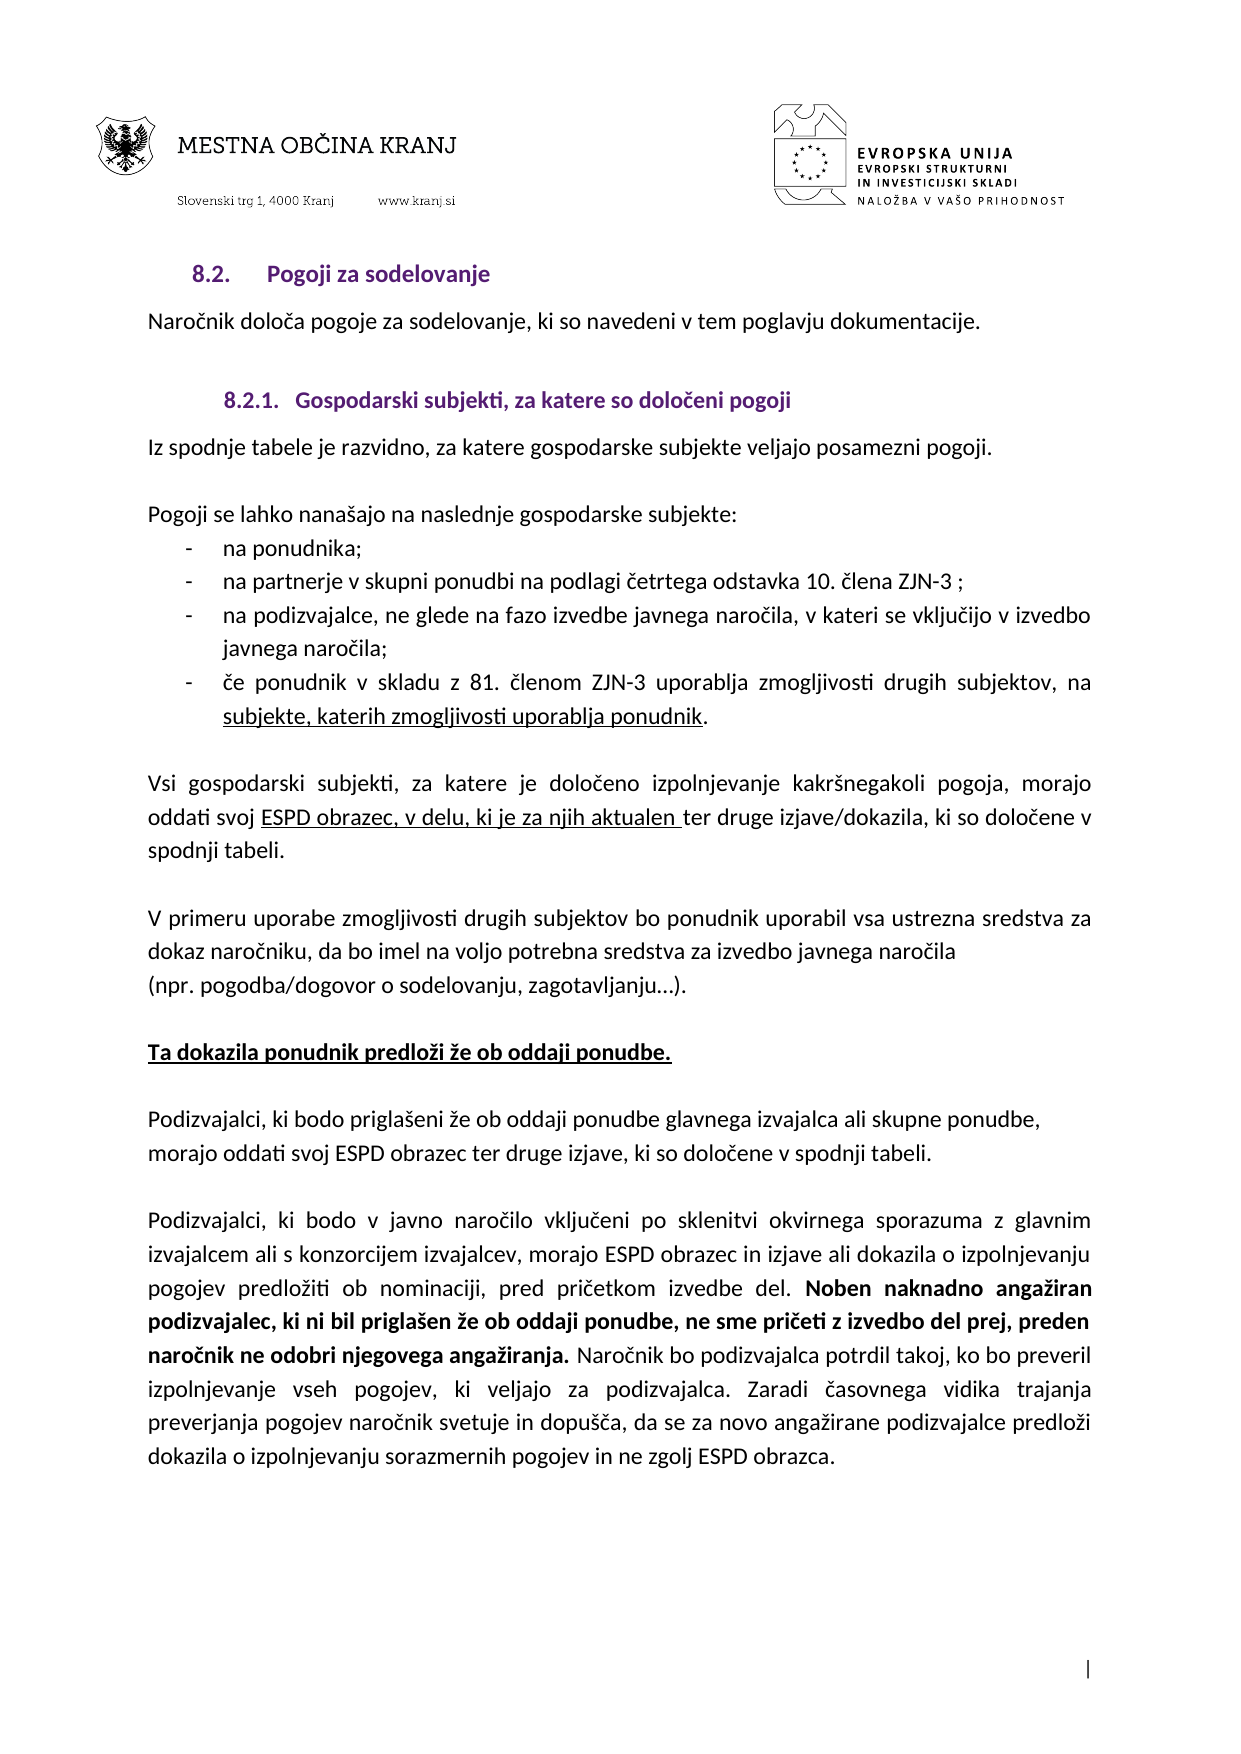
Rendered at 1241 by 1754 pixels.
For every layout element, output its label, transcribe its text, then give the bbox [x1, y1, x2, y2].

list na partnerje v skupni ponudbi na podlagi četrtega odstavka 10. člena ZJN-3 ; [185, 566, 1093, 596]
text (npr. pogodba/dogovor o sodelovanju, zagotavljanju…). [148, 970, 1093, 999]
text Gospodarski subjekti, za katere so določeni pogoji [224, 386, 1093, 415]
text Podizvajalci, ki bodo priglašeni že ob oddaji ponudbe glavnega izvajalca ali skupne ponudbe, morajo oddati svoj ESPD obrazec ter druge izjave, ki so določene v spodnji tabeli. [148, 1104, 1093, 1167]
list na podizvajalce, ne glede na fazo izvedbe javnega naročila, v kateri se vključijo v izvedbo javnega naročila; [185, 600, 1093, 663]
text Ta dokazila ponudnik predloži že ob oddaji ponudbe. [148, 1037, 1093, 1067]
text V primeru uporabe zmogljivosti drugih subjektov bo ponudnik uporabil vsa ustrezna sredstva za dokaz naročniku, da bo imel na voljo potrebna sredstva za izvedbo javnega naročila [148, 903, 1093, 966]
subtitle Pogoji za sodelovanje [192, 258, 1093, 289]
picture [0, 1, 1241, 264]
text Podizvajalci, ki bodo v javno naročilo vključeni po sklenitvi okvirnega sporazuma z glavnim izvajalcem ali s konzorcijem izvajalcev, morajo ESPD obrazec in izjave ali dokazila o izpolnjevanju pogojev predložiti ob nominaciji, pred pričetkom izvedbe del. Noben naknadno angažiran podizvajalec, ki ni bil priglašen že ob oddaji ponudbe, ne sme pričeti z izvedbo del prej, preden naročnik ne odobri njegovega angažiranja. Naročnik bo podizvajalca potrdil takoj, ko bo preveril izpolnjevanje vseh pogojev, ki veljajo za podizvajalca. Zaradi časovnega vidika trajanja preverjanja pogojev naročnik svetuje in dopušča, da se za novo angažirane podizvajalce predloži dokazila o izpolnjevanju sorazmernih pogojev in ne zgolj ESPD obrazca. [148, 1206, 1093, 1470]
text Pogoji se lahko nanašajo na naslednje gospodarske subjekte: [148, 499, 1093, 528]
text Iz spodnje tabele je razvidno, za katere gospodarske subjekte veljajo posamezni pogoji. [148, 432, 1093, 461]
text Naročnik določa pogoje za sodelovanje, ki so navedeni v tem poglavju dokumentacije. [148, 306, 1093, 335]
text Vsi gospodarski subjekti, za katere je določeno izpolnjevanje kakršnegakoli pogoja, morajo oddati svoj ESPD obrazec, v delu, ki je za njih aktualen ter druge izjave/dokazila, ki so določene v spodnji tabeli. [148, 768, 1093, 865]
list na ponudnika; [185, 533, 1093, 562]
list če ponudnik v skladu z 81. členom ZJN-3 uporablja zmogljivosti drugih subjektov, na subjekte, katerih zmogljivosti uporablja ponudnik. [185, 667, 1093, 730]
